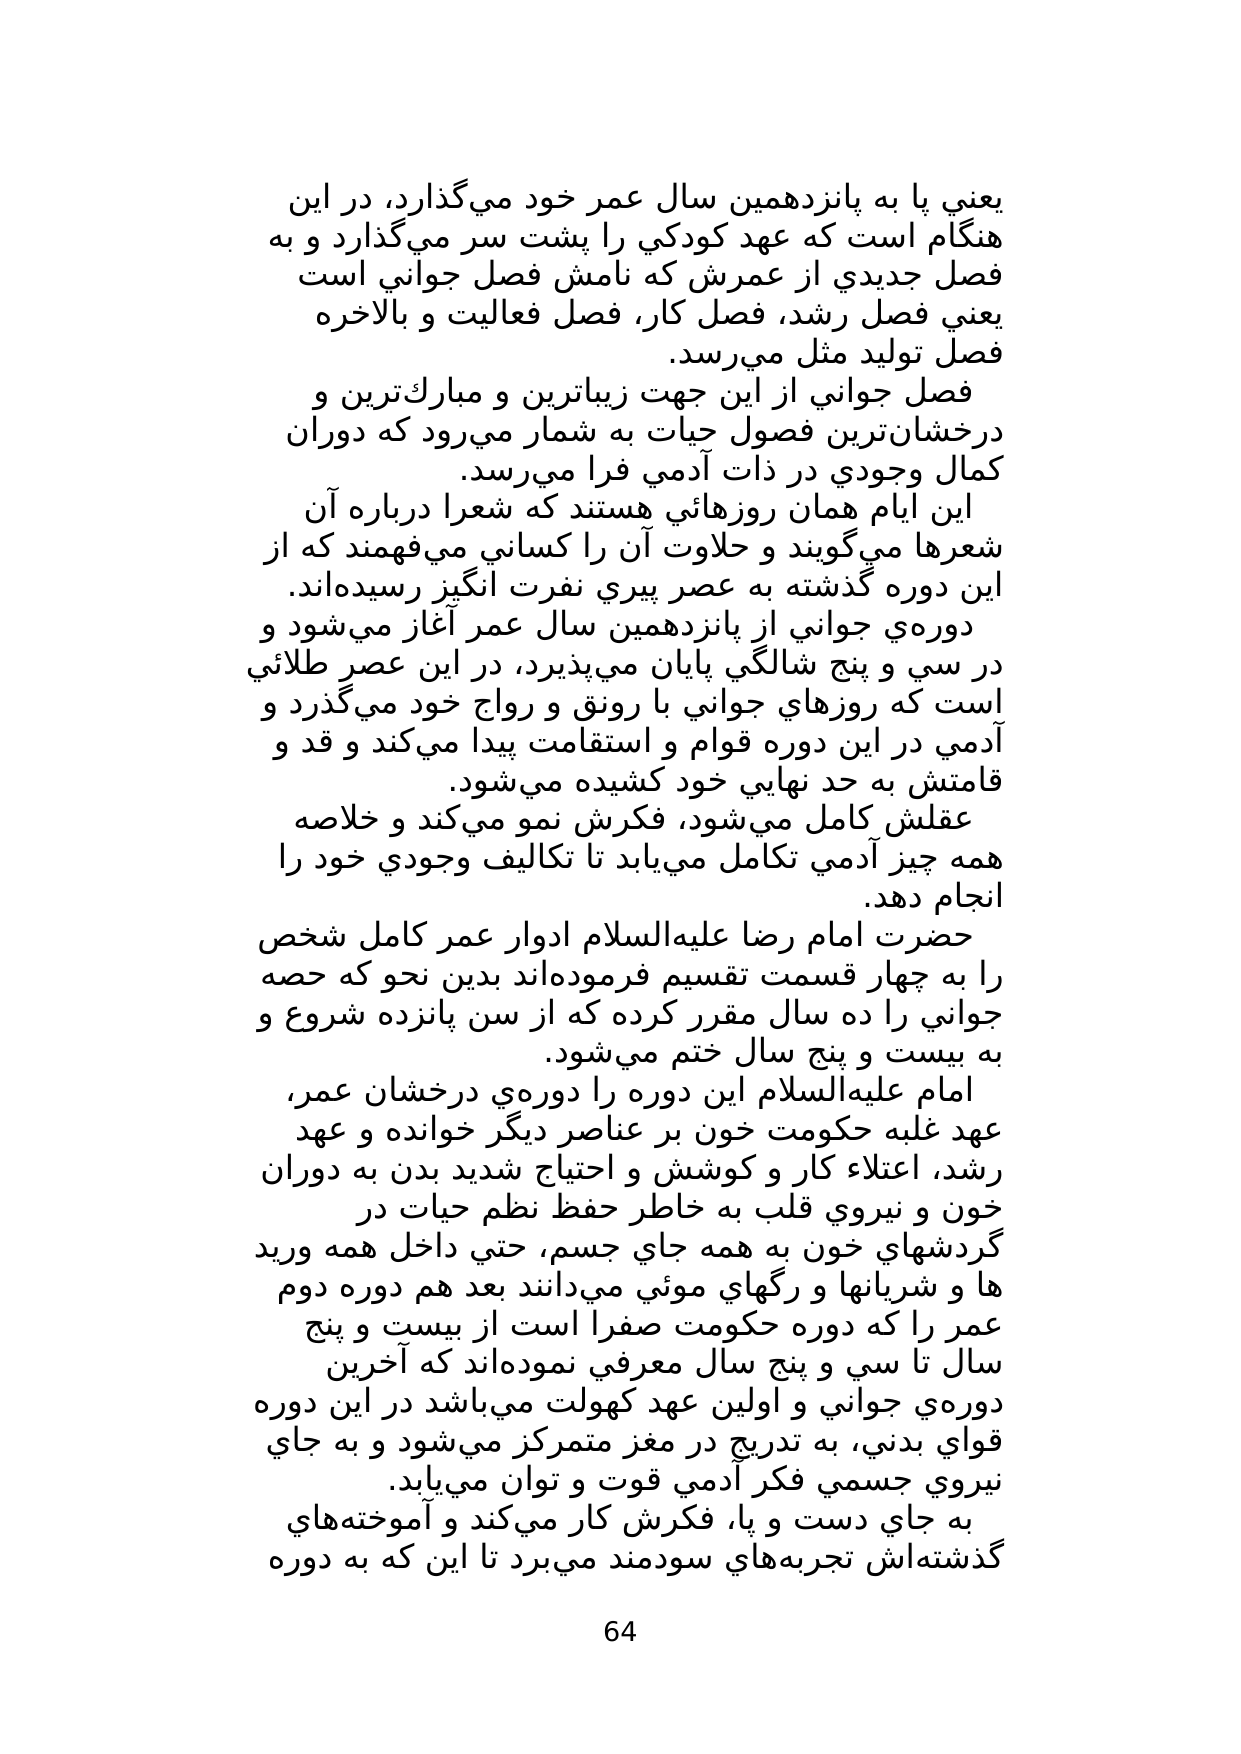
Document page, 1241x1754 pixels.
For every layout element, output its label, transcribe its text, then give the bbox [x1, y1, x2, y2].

text عقلش كامل مي‌شود، فكرش نمو مي‌كند و خلاصه همه چيز آدمي تكامل مي‌يابد تا تكاليف وجودي خود را انجام دهد. [236, 799, 1004, 915]
text فصل جواني از اين جهت زيباترين و مبارك‌ترين و درخشان‌ترين فصول حيات به شمار مي‌رود كه دوران كمال وجودي در ذات آدمي فرا مي‌رسد. [236, 371, 1004, 488]
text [236, 1498, 1004, 1576]
text دوره‌ي جواني از پانزدهمين سال عمر آغاز مي‌شود و در سي و پنج شالگي پايان مي‌پذيرد، در اين عصر طلائي است كه روزهاي جواني با رونق و رواج خود مي‌گذرد و آدمي در اين دوره قوام و استقامت پيدا مي‌كند و قد و قامتش به حد نهايي خود كشيده مي‌شود. [236, 604, 1004, 799]
text حضرت امام رضا عليه‌السلام ادوار عمر كامل شخص را به چهار قسمت تقسيم فرموده‌اند بدين نحو كه حصه جواني را ده سال مقرر كرده كه از سن پانزده شروع و به بيست و پنج سال ختم مي‌شود. [236, 915, 1004, 1071]
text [236, 177, 1004, 371]
text اين ايام همان روزهائي هستند كه شعرا درباره آن شعرها مي‌گويند و حلاوت آن را كساني مي‌فهمند كه از اين دوره گذشته به عصر پيري نفرت انگيز رسيده‌اند. [236, 488, 1004, 604]
text امام عليه‌السلام اين دوره را دوره‌ي درخشان عمر، عهد غلبه حكومت خون بر عناصر ديگر خوانده و عهد رشد، اعتلاء كار و كوشش و احتياج شديد بدن به دوران خون و نيروي قلب به خاطر حفظ نظم حيات در گردشهاي خون به همه جاي جسم، حتي داخل همه وريد ها و شريانها و رگهاي موئي مي‌دانند بعد هم دوره دوم عمر را كه دوره حكومت صفرا است از بيست و پنج سال تا سي و پنج سال معرفي نموده‌اند كه آخرين دوره‌ي جواني و اولين عهد كهولت مي‌باشد در اين دوره قواي بدني، به تدريج در مغز متمركز مي‌شود و به جاي نيروي جسمي فكر آدمي قوت و توان مي‌يابد. [236, 1071, 1004, 1498]
